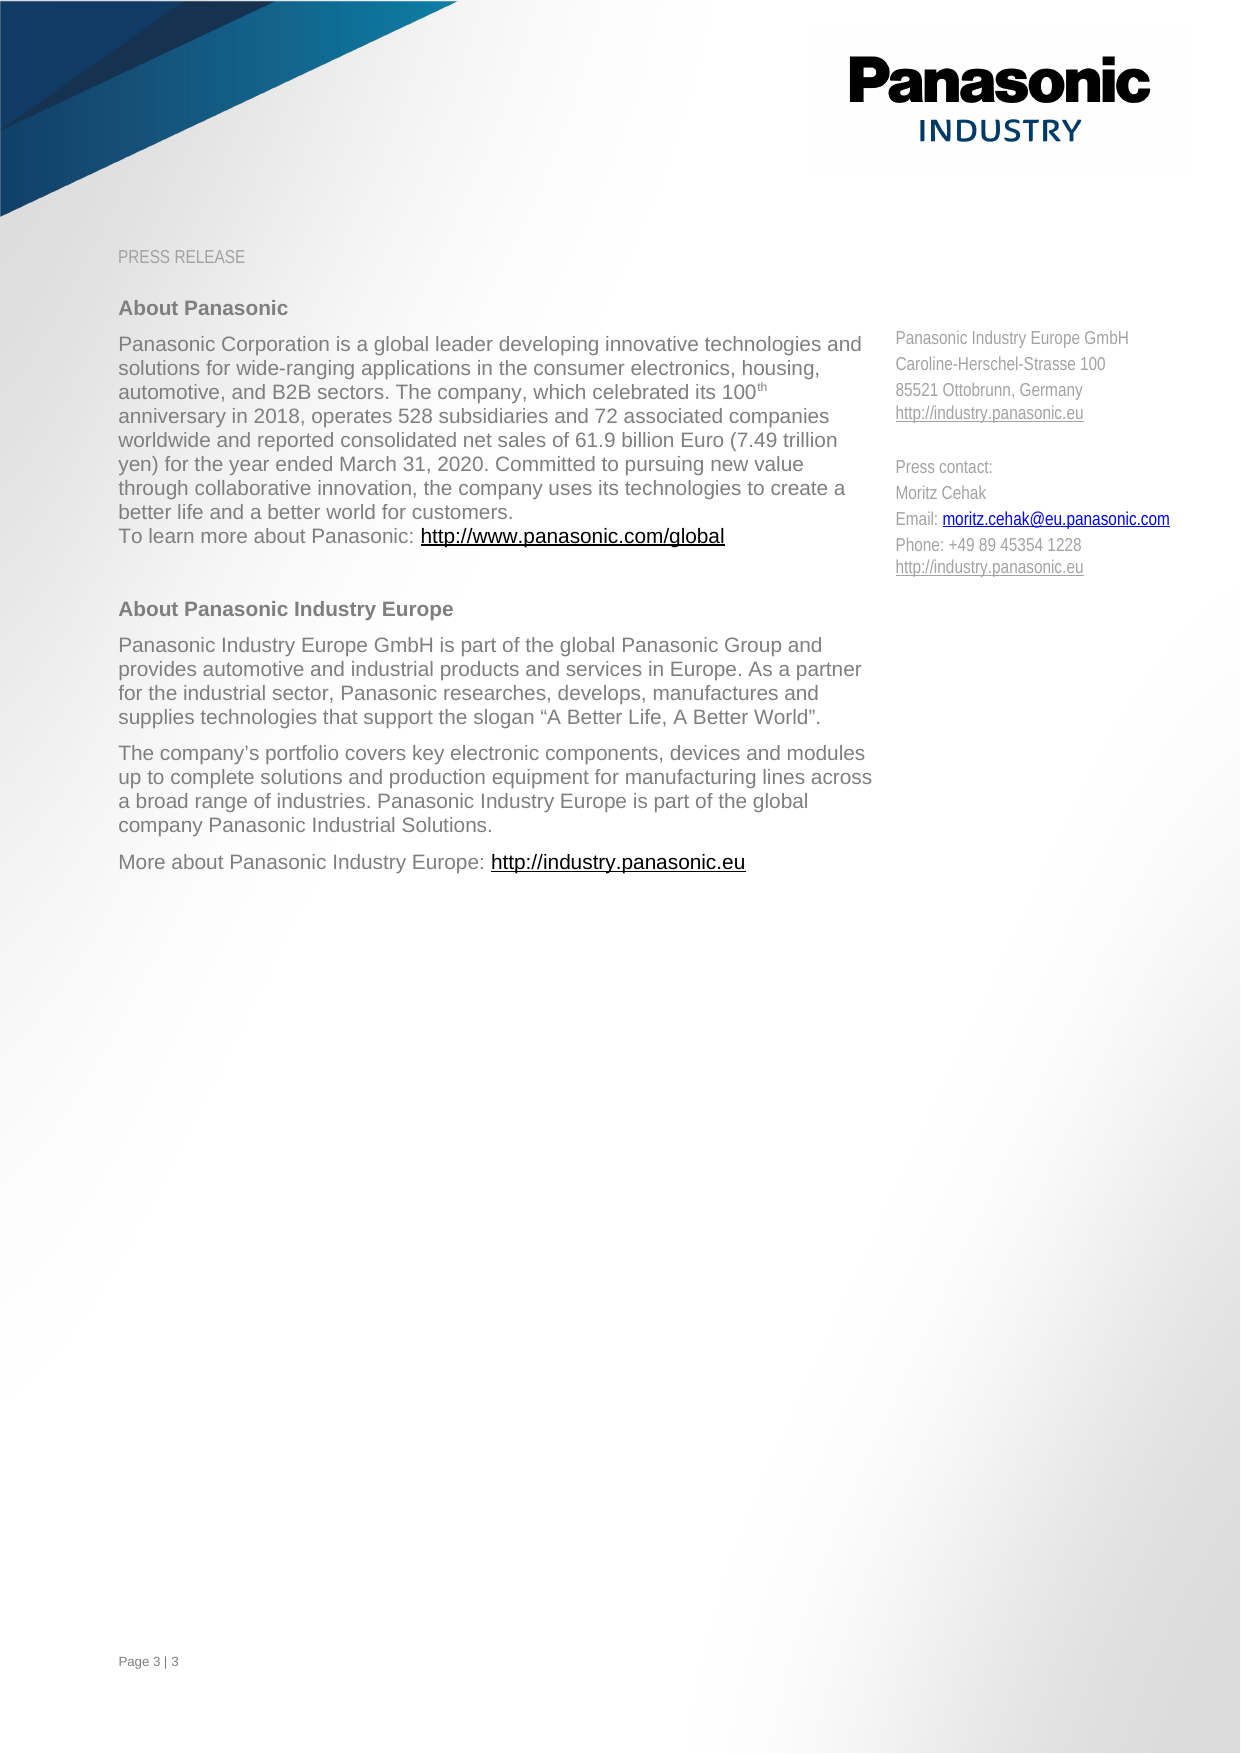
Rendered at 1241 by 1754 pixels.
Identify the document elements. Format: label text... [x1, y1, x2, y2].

text More about Panasonic Industry Europe: http://industry.panasonic.eu [118, 849, 886, 873]
text Panasonic Corporation is a global leader developing innovative technologies and solutions for wide-ranging applications in the consumer electronics, housing, automotive, and B2B sectors. The company, which celebrated its 100th anniversary in 2018, operates 528 subsidiaries and 72 associated companies worldwide and reported consolidated net sales of 61.9 billion Euro (7.49 trillion yen) for the year ended March 31, 2020. Committed to pursuing new value through collaborative innovation, the company uses its technologies to create a better life and a better world for customers. To learn more about Panasonic: http://www.panasonic.com/global [118, 332, 886, 547]
text The company’s portfolio covers key electronic components, devices and modules up to complete solutions and production equipment for manufacturing lines across a broad range of industries. Panasonic Industry Europe is part of the global company Panasonic Industrial Solutions. [118, 741, 886, 837]
picture [0, 0, 1241, 1753]
text Panasonic Industry Europe GmbH is part of the global Panasonic Group and provides automotive and industrial products and services in Europe. As a partner for the industrial sector, Panasonic researches, develops, manufactures and supplies technologies that support the slogan “A Better Life, A Better World”. [118, 633, 886, 729]
text About Panasonic [118, 295, 886, 319]
text About Panasonic Industry Europe [118, 596, 886, 620]
